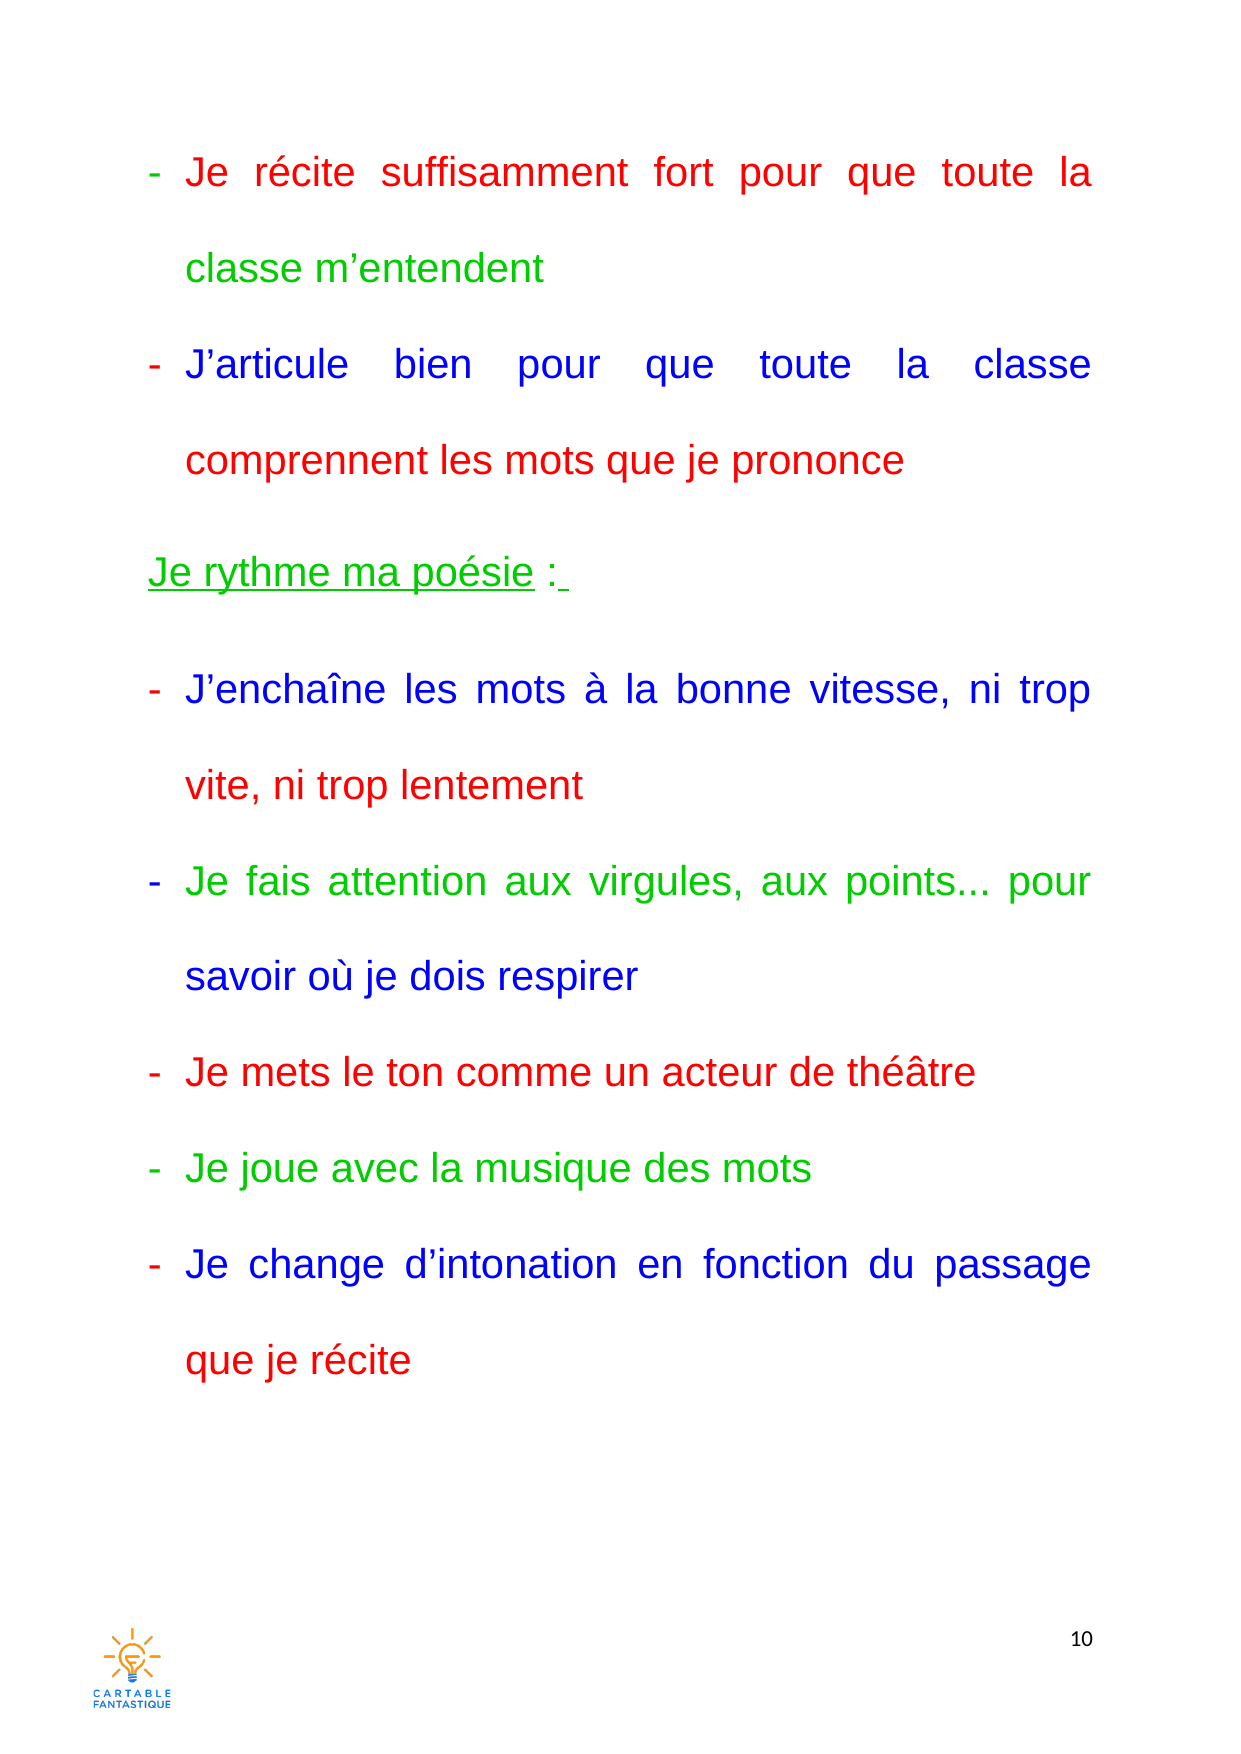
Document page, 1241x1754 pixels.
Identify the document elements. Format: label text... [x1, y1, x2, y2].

list J’articule bien pour que toute la classe comprennent les mots que je prononce [148, 339, 1093, 483]
list J’enchaîne les mots à la bonne vitesse, ni trop vite, ni trop lentement [148, 664, 1093, 808]
list Je fais attention aux virgules, aux points... pour savoir où je dois respirer [148, 856, 1093, 1000]
text Je rythme ma poésie : [148, 548, 1093, 596]
list Je joue avec la musique des mots [148, 1143, 1093, 1191]
list Je récite suffisamment fort pour que toute la classe m’entendent [148, 148, 1093, 291]
list Je change d’intonation en fonction du passage que je récite [148, 1239, 1093, 1383]
list Je mets le ton comme un acteur de théâtre [148, 1048, 1093, 1096]
picture [93, 1628, 171, 1708]
